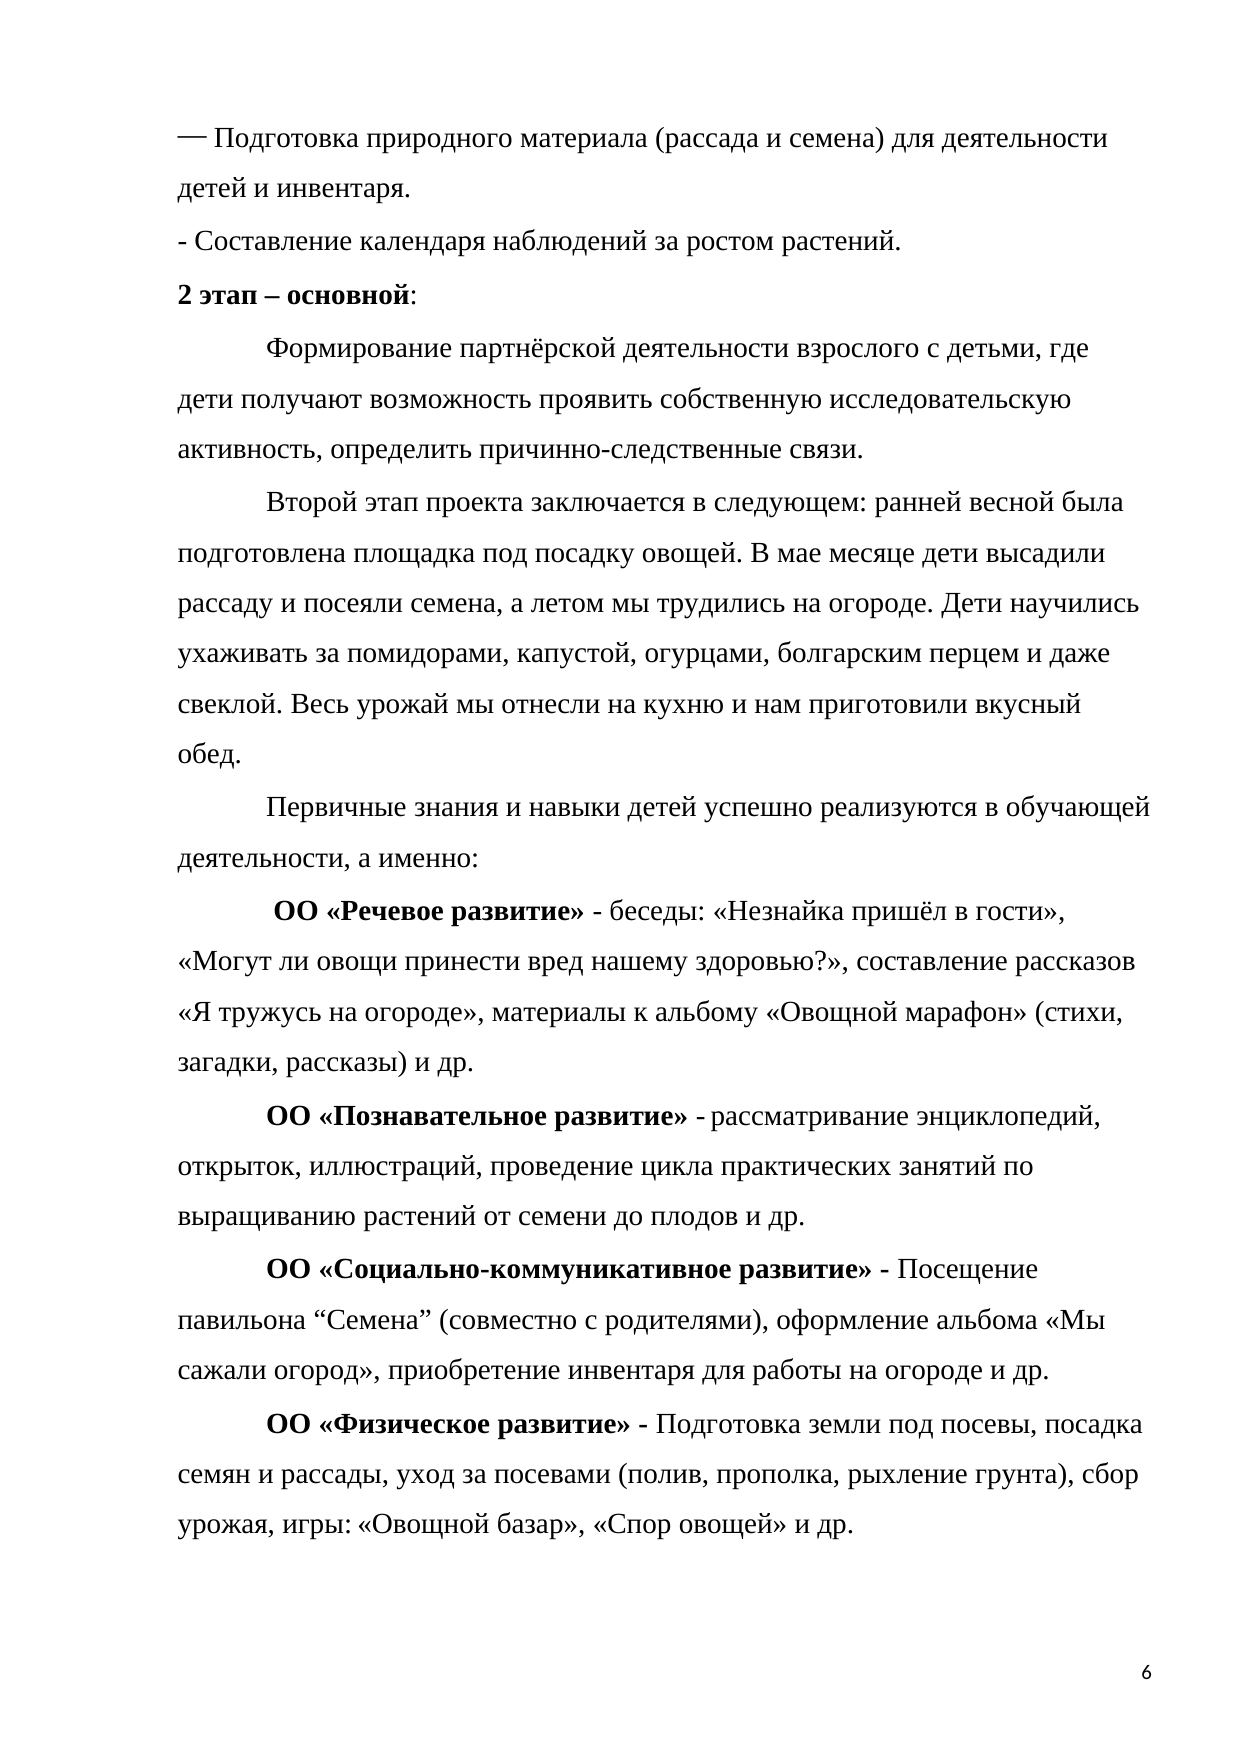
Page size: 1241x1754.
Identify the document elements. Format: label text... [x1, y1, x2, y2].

text Формирование партнёрской деятельности взрослого с детьми, где дети получают возможность проявить собственную исследовательскую активность, определить причинно-следственные связи. [177, 330, 1152, 464]
text - Составление календаря наблюдений за ростом растений. [177, 223, 1152, 257]
text ⎯ Подготовка природного материала (рассада и семена) для деятельности детей и инвентаря. [177, 118, 1152, 204]
text ОО «Речевое развитие» - беседы: «Незнайка пришёл в гости», «Могут ли овощи принести вред нашему здоровью?», составление рассказов «Я тружусь на огороде», материалы к альбому «Овощной марафон» (стихи, загадки, рассказы) и др. [177, 893, 1152, 1078]
text ОО «Социально-коммуникативное развитие» - Посещение павильона “Семена” (совместно с родителями), оформление альбома «Мы сажали огород», приобретение инвентаря для работы на огороде и др. [177, 1252, 1152, 1386]
text 2 этап – основной: [177, 277, 1152, 311]
text ОО «Физическое развитие» - Подготовка земли под посевы, посадка семян и рассады, уход за посевами (полив, прополка, рыхление грунта), сбор урожая, игры: «Овощной базар», «Спор овощей» и др. [177, 1406, 1152, 1540]
text Первичные знания и навыки детей успешно реализуются в обучающей деятельности, а именно: [177, 789, 1152, 873]
text ОО «Познавательное развитие» - рассматривание энциклопедий, открыток, иллюстраций, проведение цикла практических занятий по выращиванию растений от семени до плодов и др. [177, 1098, 1152, 1232]
text Второй этап проекта заключается в следующем: ранней весной была подготовлена площадка под посадку овощей. В мае месяце дети высадили рассаду и посеяли семена, а летом мы трудились на огороде. Дети научились ухаживать за помидорами, капустой, огурцами, болгарским перцем и даже свеклой. Весь урожай мы отнесли на кухню и нам приготовили вкусный обед. [177, 484, 1152, 769]
